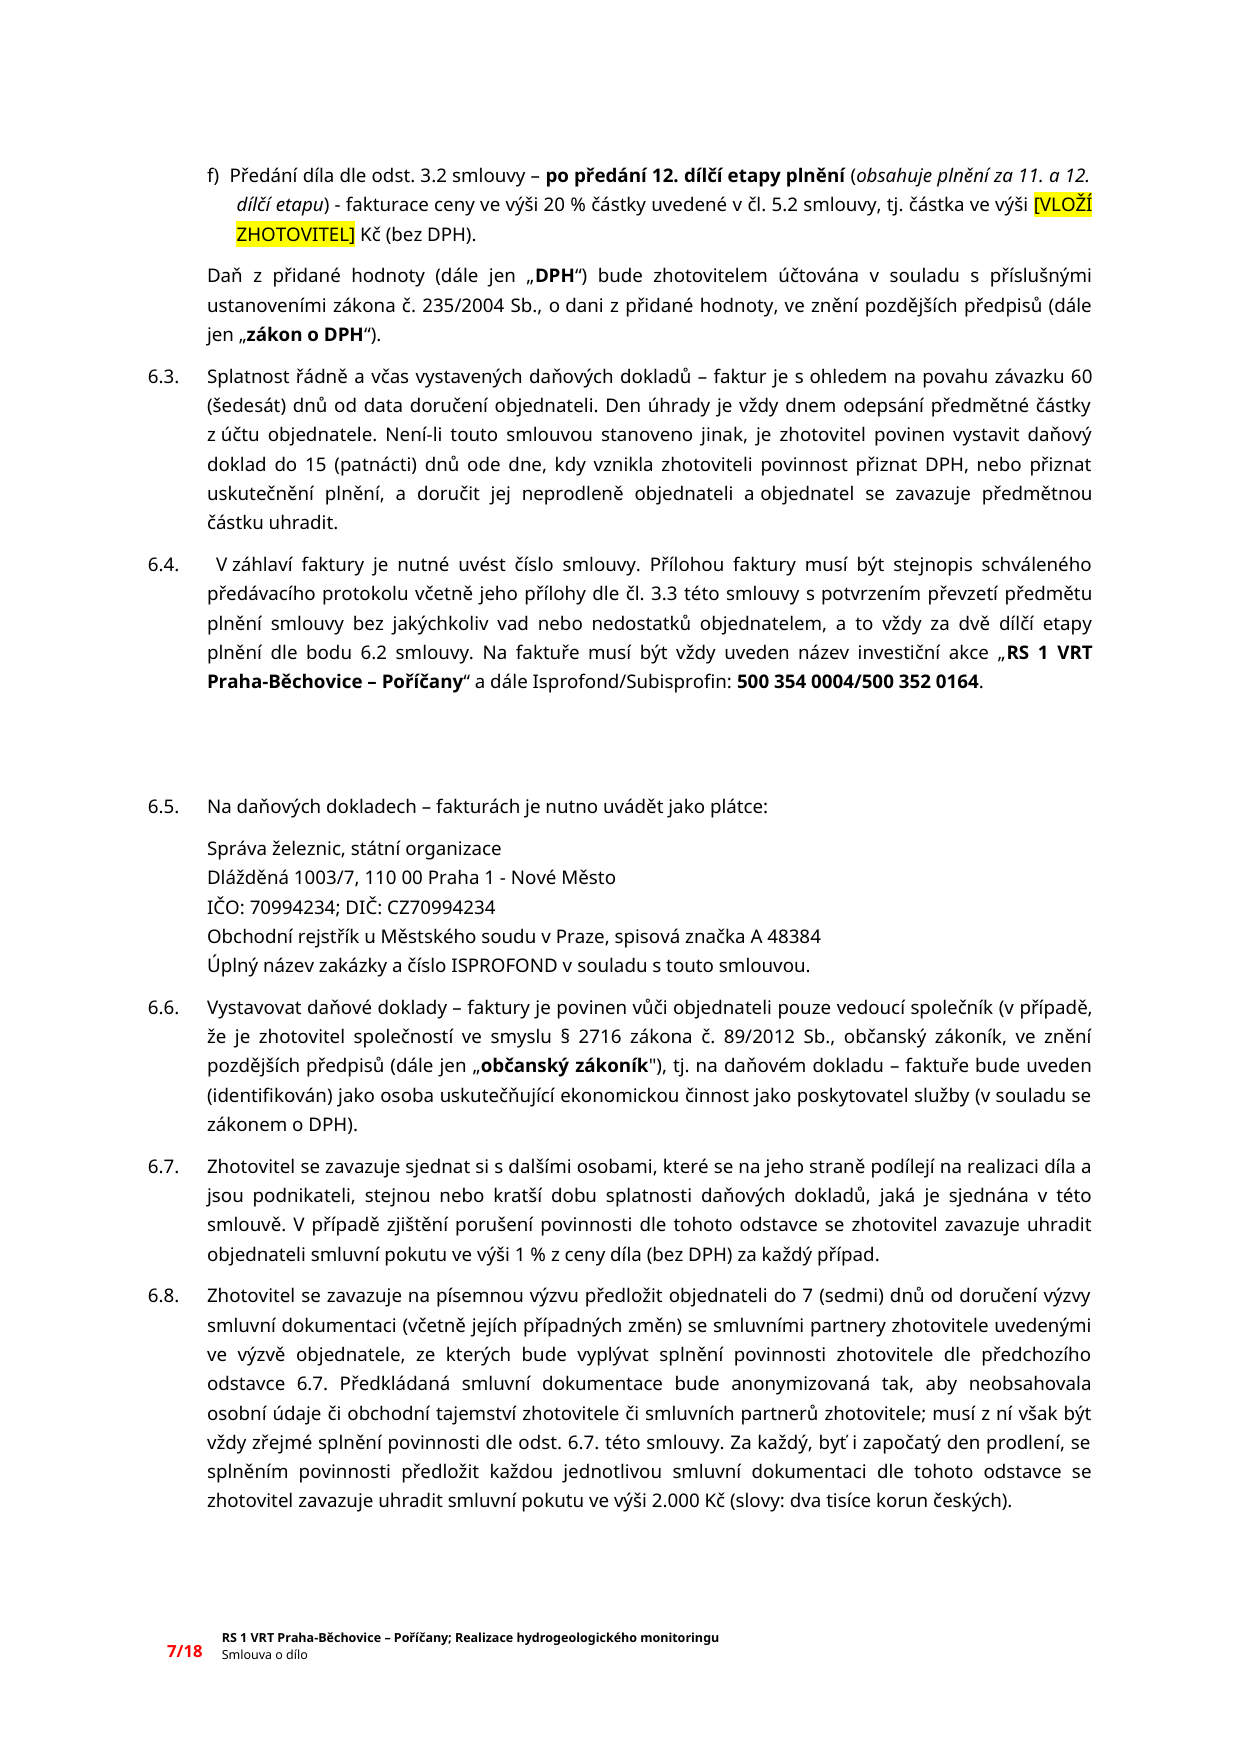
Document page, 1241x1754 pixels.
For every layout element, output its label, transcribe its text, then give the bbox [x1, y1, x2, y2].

text 6.6. Vystavovat daňové doklady – faktury je povinen vůči objednateli pouze vedoucí společník (v případě, že je zhotovitel společností ve smyslu § 2716 zákona č. 89/2012 Sb., občanský zákoník, ve znění pozdějších předpisů (dále jen „občanský zákoník"), tj. na daňovém dokladu – faktuře bude uveden (identifikován) jako osoba uskutečňující ekonomickou činnost jako poskytovatel služby (v souladu se zákonem o DPH). [148, 994, 1092, 1137]
text 6.8. Zhotovitel se zavazuje na písemnou výzvu předložit objednateli do 7 (sedmi) dnů od doručení výzvy smluvní dokumentaci (včetně jejích případných změn) se smluvními partnery zhotovitele uvedenými ve výzvě objednatele, ze kterých bude vyplývat splnění povinnosti zhotovitele dle předchozího odstavce 6.7. Předkládaná smluvní dokumentace bude anonymizovaná tak, aby neobsahovala osobní údaje či obchodní tajemství zhotovitele či smluvních partnerů zhotovitele; musí z ní však být vždy zřejmé splnění povinnosti dle odst. 6.7. této smlouvy. Za každý, byť i započatý den prodlení, se splněním povinnosti předložit každou jednotlivou smluvní dokumentaci dle tohoto odstavce se zhotovitel zavazuje uhradit smluvní pokutu ve výši 2.000 Kč (slovy: dva tisíce korun českých). [148, 1283, 1092, 1513]
text 6.7. Zhotovitel se zavazuje sjednat si s dalšími osobami, které se na jeho straně podílejí na realizaci díla a jsou podnikateli, stejnou nebo kratší dobu splatnosti daňových dokladů, jaká je sjednána v této smlouvě. V případě zjištění porušení povinnosti dle tohoto odstavce se zhotovitel zavazuje uhradit objednateli smluvní pokutu ve výši 1 % z ceny díla (bez DPH) za každý případ. [148, 1153, 1092, 1266]
text Úplný název zakázky a číslo ISPROFOND v souladu s touto smlouvou. [207, 952, 1092, 978]
text 6.5. Na daňových dokladech – fakturách je nutno uvádět jako plátce: [148, 794, 1092, 819]
text Daň z přidané hodnoty (dále jen „DPH“) bude zhotovitelem účtována v souladu s příslušnými ustanoveními zákona č. 235/2004 Sb., o dani z přidané hodnoty, ve znění pozdějších předpisů (dále jen „zákon o DPH“). [207, 263, 1092, 347]
text 6.3. Splatnost řádně a včas vystavených daňových dokladů – faktur je s ohledem na povahu závazku 60 (šedesát) dnů od data doručení objednateli. Den úhrady je vždy dnem odepsání předmětné částky z účtu objednatele. Není-li touto smlouvou stanoveno jinak, je zhotovitel povinen vystavit daňový doklad do 15 (patnácti) dnů ode dne, kdy vznikla zhotoviteli povinnost přiznat DPH, nebo přiznat uskutečnění plnění, a doručit jej neprodleně objednateli a objednatel se zavazuje předmětnou částku uhradit. [148, 363, 1092, 535]
text Správa železnic, státní organizace [207, 835, 1092, 861]
text Dlážděná 1003/7, 110 00 Praha 1 - Nové Město [207, 865, 1092, 890]
text IČO: 70994234; DIČ: CZ70994234 [207, 894, 1092, 919]
text 6.4. V záhlaví faktury je nutné uvést číslo smlouvy. Přílohou faktury musí být stejnopis schváleného předávacího protokolu včetně jeho přílohy dle čl. 3.3 této smlouvy s potvrzením převzetí předmětu plnění smlouvy bez jakýchkoliv vad nebo nedostatků objednatelem, a to vždy za dvě dílčí etapy plnění dle bodu 6.2 smlouvy. Na faktuře musí být vždy uveden název investiční akce „RS 1 VRT Praha-Běchovice – Poříčany“ a dále Isprofond/Subisprofin: 500 354 0004/500 352 0164. [148, 551, 1092, 694]
text Obchodní rejstřík u Městského soudu v Praze, spisová značka A 48384 [207, 923, 1092, 949]
text f) Předání díla dle odst. 3.2 smlouvy – po předání 12. dílčí etapy plnění (obsahuje plnění za 11. a 12. dílčí etapu) - fakturace ceny ve výši 20 % částky uvedené v čl. 5.2 smlouvy, tj. částka ve výši [VLOŽÍ ZHOTOVITEL] Kč (bez DPH). [207, 162, 1092, 247]
